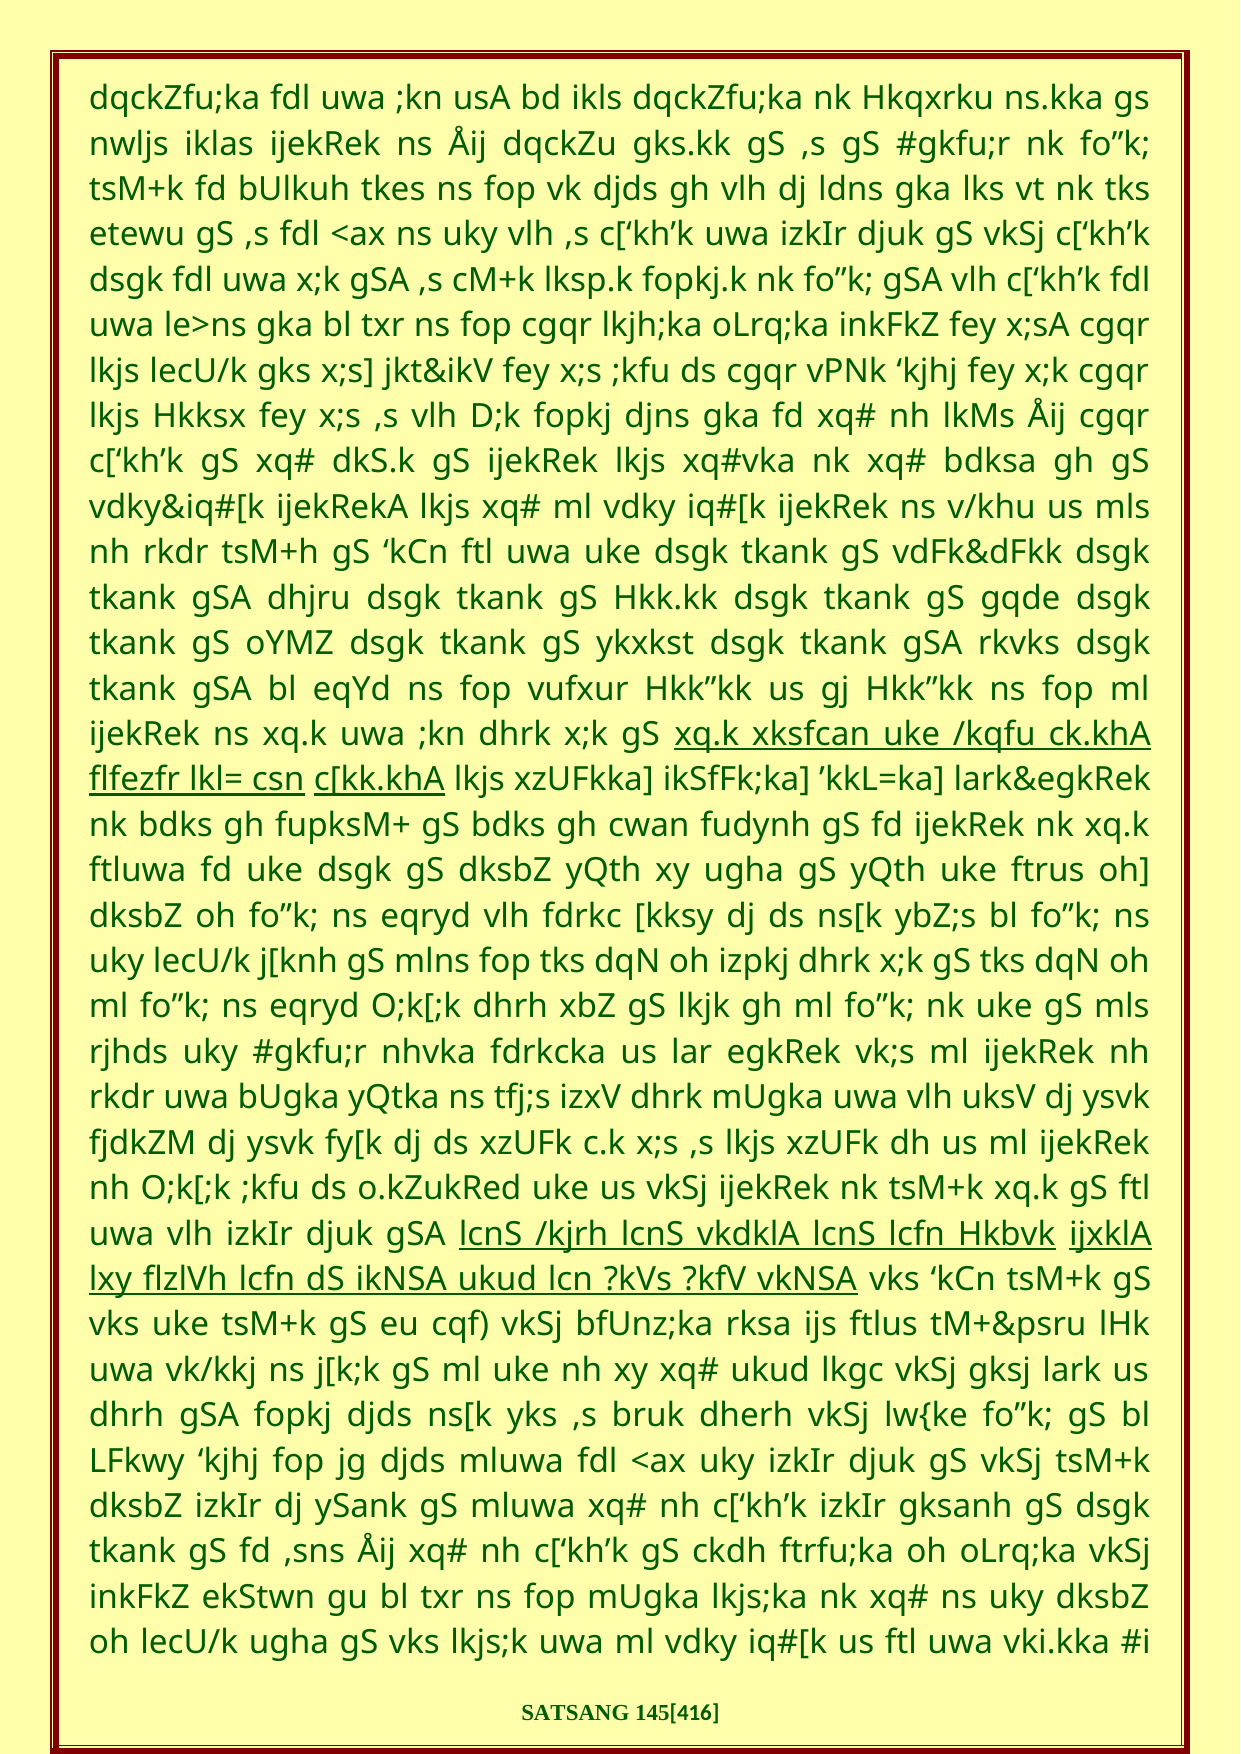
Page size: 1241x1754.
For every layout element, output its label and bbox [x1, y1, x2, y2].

text [89, 74, 1152, 1663]
